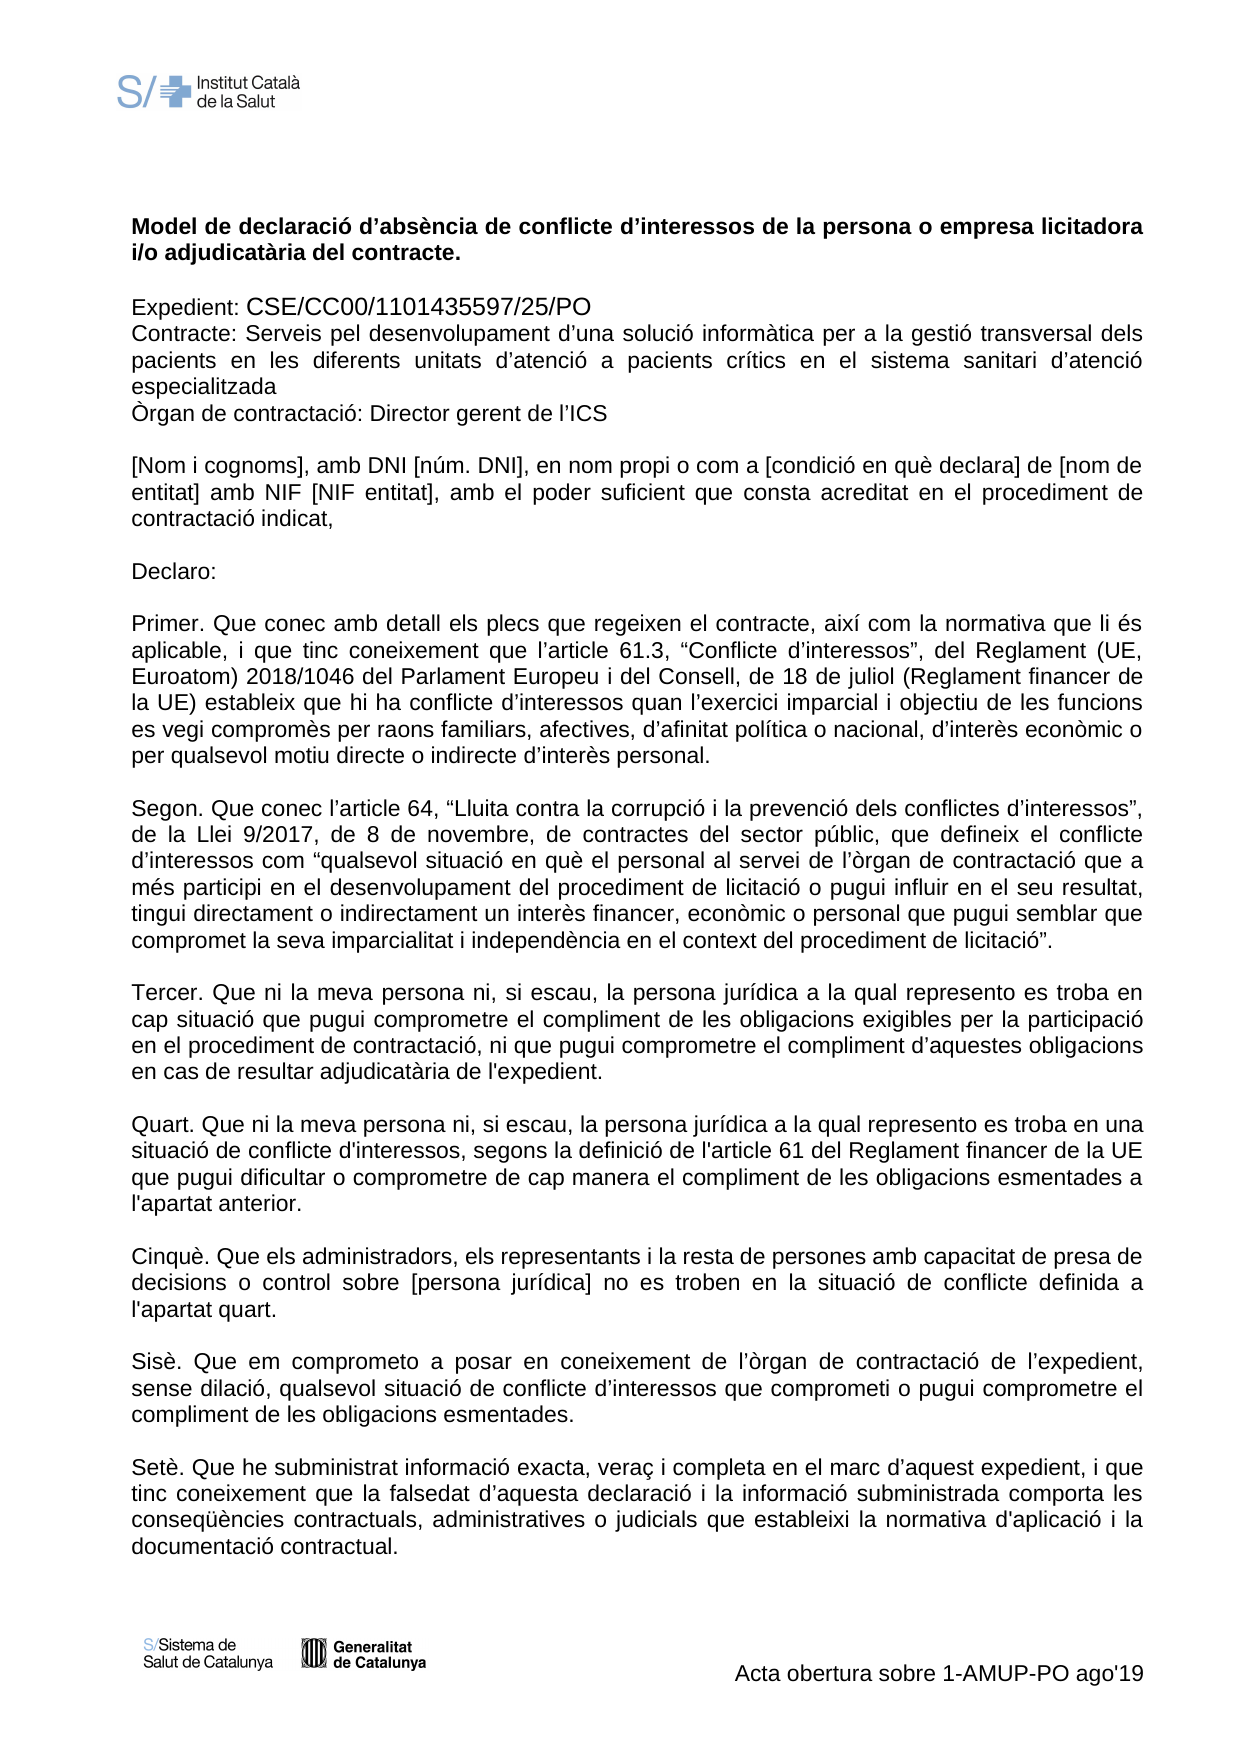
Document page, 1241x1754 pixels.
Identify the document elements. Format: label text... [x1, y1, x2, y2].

text [Nom i cognoms], amb DNI [núm. DNI], en nom propi o com a [condició en què declara] de [nom de entitat] amb NIF [NIF entitat], amb el poder suficient que consta acreditat en el procediment de contractació indicat, [131, 452, 1144, 531]
picture [142, 1638, 429, 1671]
text Model de declaració d’absència de conflicte d’interessos de la persona o empresa licitadora i/o adjudicatària del contracte. [131, 213, 1144, 265]
text Cinquè. Que els administradors, els representants i la resta de persones amb capacitat de presa de decisions o control sobre [persona jurídica] no es troben en la situació de conflicte definida a l'apartat quart. [131, 1243, 1144, 1322]
text Òrgan de contractació: Director gerent de l’ICS [131, 399, 1144, 426]
text Setè. Que he subministrat informació exacta, veraç i completa en el marc d’aquest expedient, i que tinc coneixement que la falsedat d’aquesta declaració i la informació subministrada comporta les conseqüències contractuals, administratives o judicials que estableixi la normativa d'aplicació i la documentació contractual. [131, 1454, 1144, 1559]
text Expedient: CSE/CC00/1101435597/25/PO [131, 292, 1144, 320]
text Tercer. Que ni la meva persona ni, si escau, la persona jurídica a la qual represento es troba en cap situació que pugui comprometre el compliment de les obligacions exigibles per la participació en el procediment de contractació, ni que pugui comprometre el compliment d’aquestes obligacions en cas de resultar adjudicatària de l'expedient. [131, 979, 1144, 1085]
text Primer. Que conec amb detall els plecs que regeixen el contracte, així com la normativa que li és aplicable, i que tinc coneixement que l’article 61.3, “Conflicte d’interessos”, del Reglament (UE, Euroatom) 2018/1046 del Parlament Europeu i del Consell, de 18 de juliol (Reglament financer de la UE) estableix que hi ha conflicte d’interessos quan l’exercici imparcial i objectiu de les funcions es vegi compromès per raons familiars, afectives, d’afinitat política o nacional, d’interès econòmic o per qualsevol motiu directe o indirecte d’interès personal. [131, 610, 1144, 768]
text Declaro: [131, 558, 1144, 584]
text Segon. Que conec l’article 64, “Lluita contra la corrupció i la prevenció dels conflictes d’interessos”, de la Llei 9/2017, de 8 de novembre, de contractes del sector públic, que defineix el conflicte d’interessos com “qualsevol situació en què el personal al servei de l’òrgan de contractació que a més participi en el desenvolupament del procediment de licitació o pugui influir en el seu resultat, tingui directament o indirectament un interès financer, econòmic o personal que pugui semblar que compromet la seva imparcialitat i independència en el context del procediment de licitació”. [131, 795, 1144, 953]
text Sisè. Que em comprometo a posar en coneixement de l’òrgan de contractació de l’expedient, sense dilació, qualsevol situació de conflicte d’interessos que comprometi o pugui comprometre el compliment de les obligacions esmentades. [131, 1348, 1144, 1427]
text Contracte: Serveis pel desenvolupament d’una solució informàtica per a la gestió transversal dels pacients en les diferents unitats d’atenció a pacients crítics en el sistema sanitari d’atenció especialitzada [131, 320, 1144, 399]
text Quart. Que ni la meva persona ni, si escau, la persona jurídica a la qual represento es troba en una situació de conflicte d'interessos, segons la definició de l'article 61 del Reglament financer de la UE que pugui dificultar o comprometre de cap manera el compliment de les obligacions esmentades a l'apartat anterior. [131, 1111, 1144, 1216]
